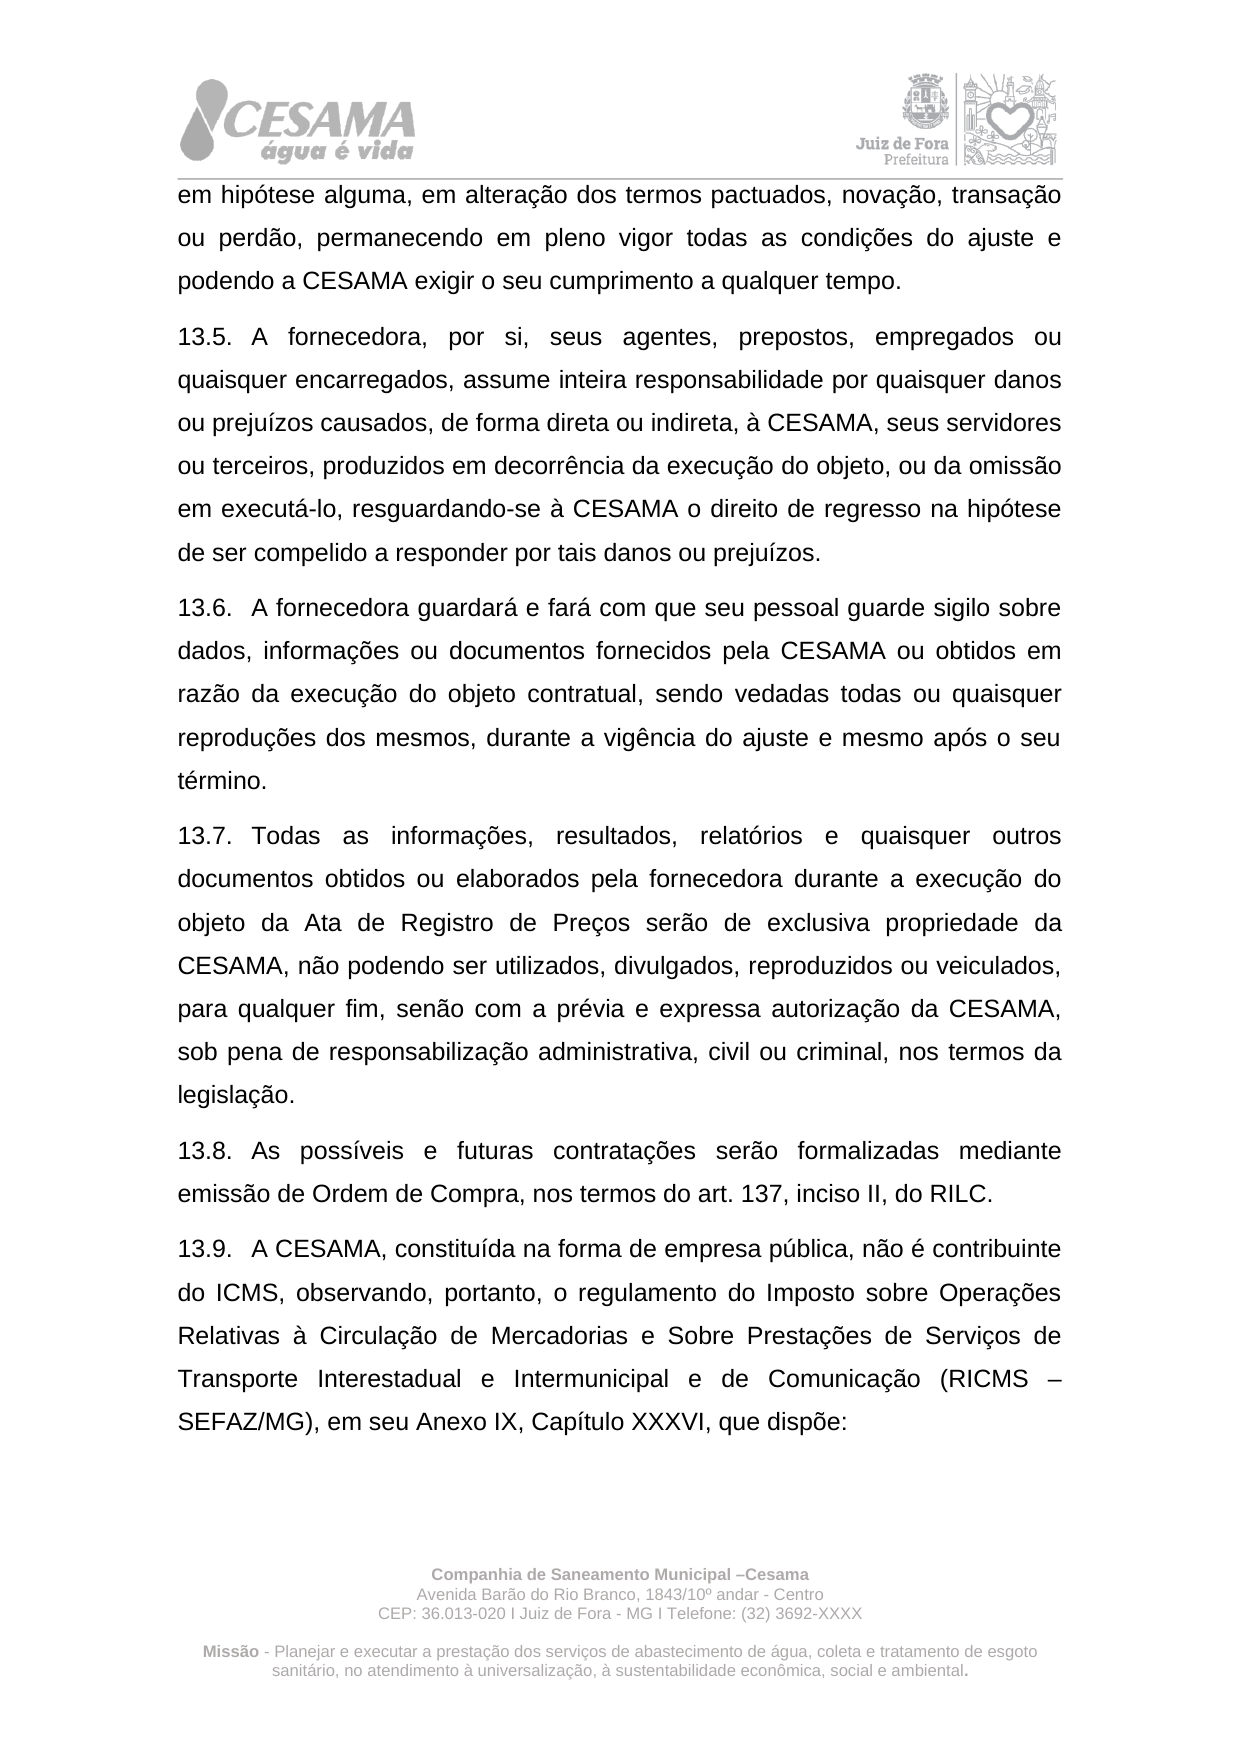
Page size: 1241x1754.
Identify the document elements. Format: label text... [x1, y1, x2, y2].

list A fornecedora guardará e fará com que seu pessoal guarde sigilo sobre dados, informações ou documentos fornecidos pela CESAMA ou obtidos em razão da execução do objeto contratual, sendo vedadas todas ou quaisquer reproduções dos mesmos, durante a vigência do ajuste e mesmo após o seu término. [177, 593, 1063, 794]
list A CESAMA, constituída na forma de empresa pública, não é contribuinte do ICMS, observando, portanto, o regulamento do Imposto sobre Operações Relativas à Circulação de Mercadorias e Sobre Prestações de Serviços de Transporte Interestadual e Intermunicipal e de Comunicação (RICMS – SEFAZ/MG), em seu Anexo IX, Capítulo XXXVI, que dispõe: [177, 1234, 1063, 1436]
list A fornecedora, por si, seus agentes, prepostos, empregados ou quaisquer encarregados, assume inteira responsabilidade por quaisquer danos ou prejuízos causados, de forma direta ou indireta, à CESAMA, seus servidores ou terceiros, produzidos em decorrência da execução do objeto, ou da omissão em executá-lo, resguardando-se à CESAMA o direito de regresso na hipótese de ser compelido a responder por tais danos ou prejuízos. [177, 322, 1063, 566]
list As possíveis e futuras contratações serão formalizadas mediante emissão de Ordem de Compra, nos termos do art. 137, inciso II, do RILC. [177, 1136, 1063, 1207]
list Todas as informações, resultados, relatórios e quaisquer outros documentos obtidos ou elaborados pela fornecedora durante a execução do objeto da Ata de Registro de Preços serão de exclusiva propriedade da CESAMA, não podendo ser utilizados, divulgados, reproduzidos ou veiculados, para qualquer fim, senão com a prévia e expressa autorização da CESAMA, sob pena de responsabilização administrativa, civil ou criminal, nos termos da legislação. [177, 821, 1063, 1109]
picture [177, 73, 1064, 180]
